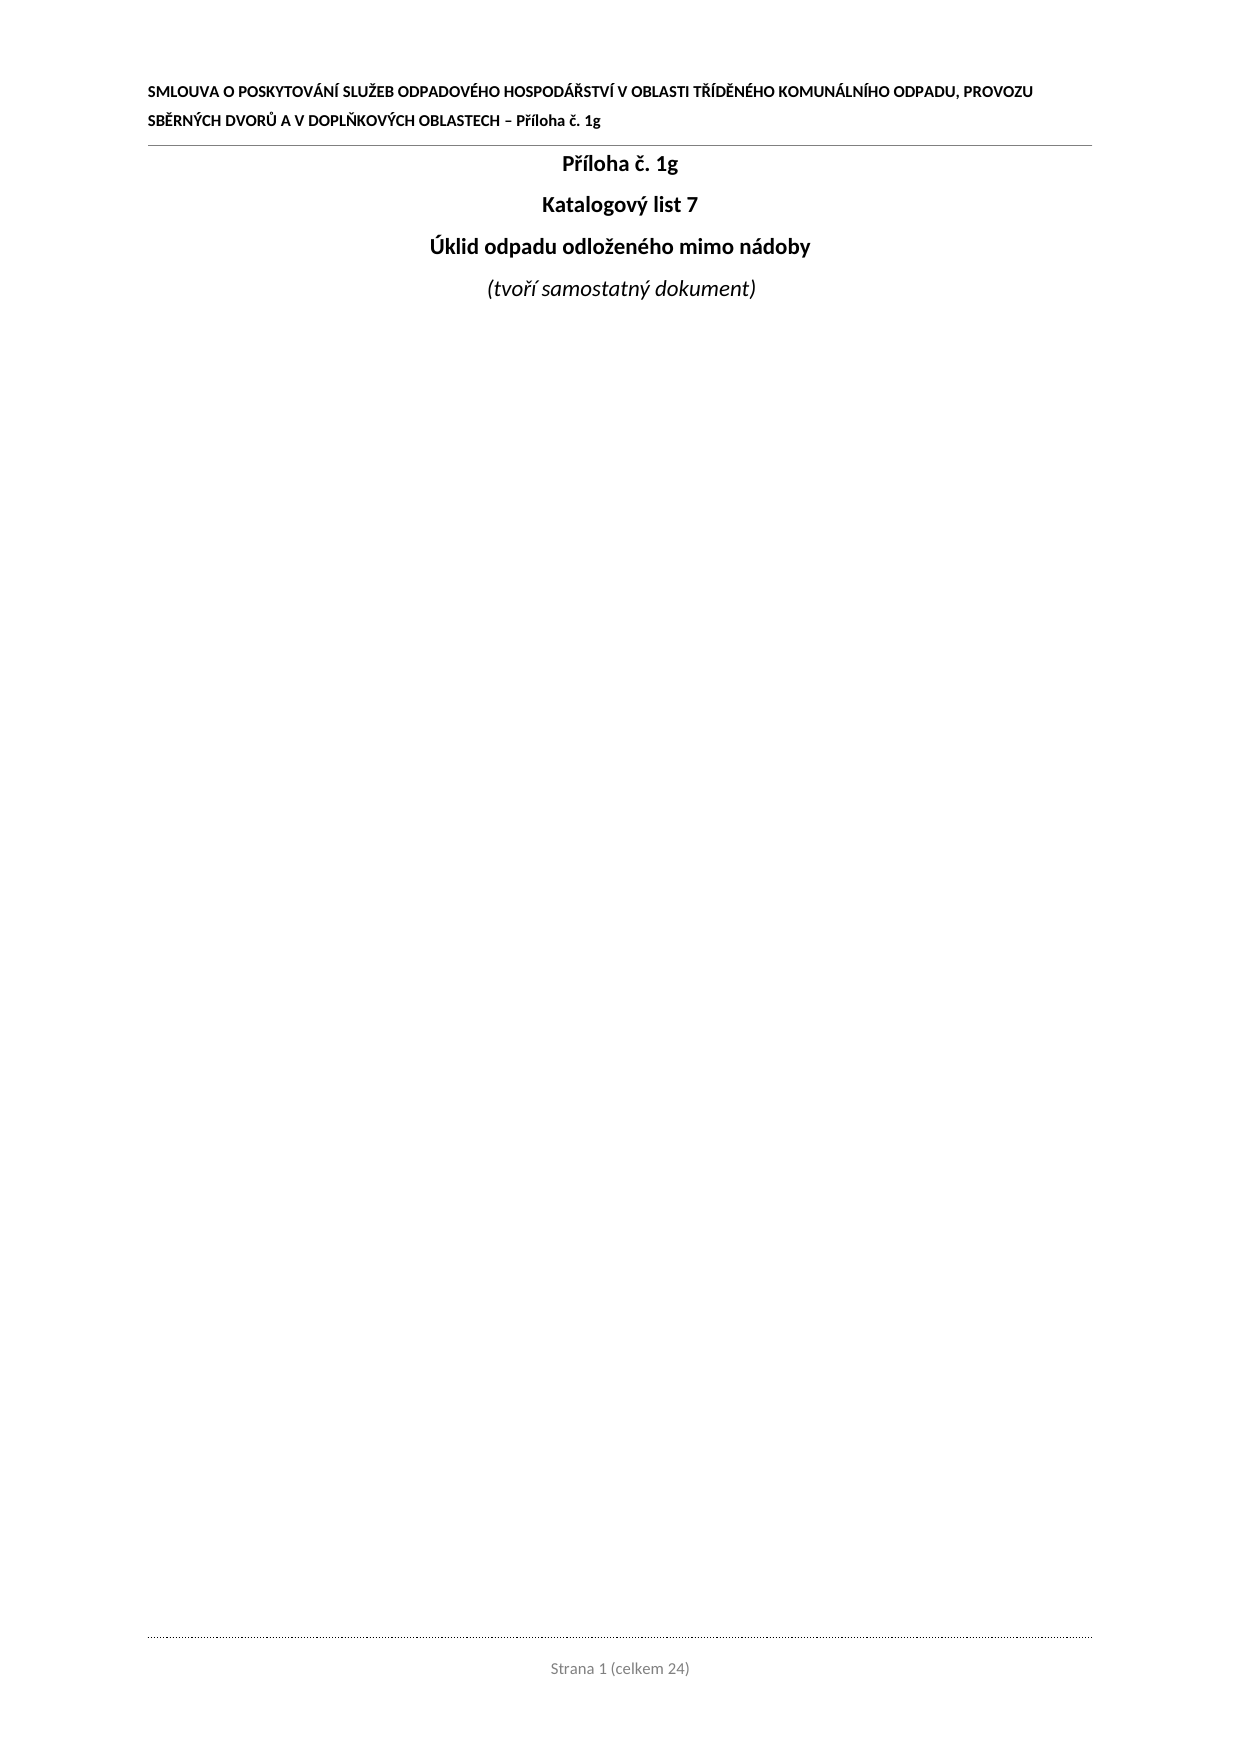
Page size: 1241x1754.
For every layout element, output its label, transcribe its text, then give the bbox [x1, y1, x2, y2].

text (tvoří samostatný dokument) [148, 273, 1092, 302]
text Úklid odpadu odloženého mimo nádoby [148, 231, 1092, 260]
text Katalogový list 7 [148, 189, 1092, 218]
text Příloha č. 1g [148, 148, 1092, 177]
